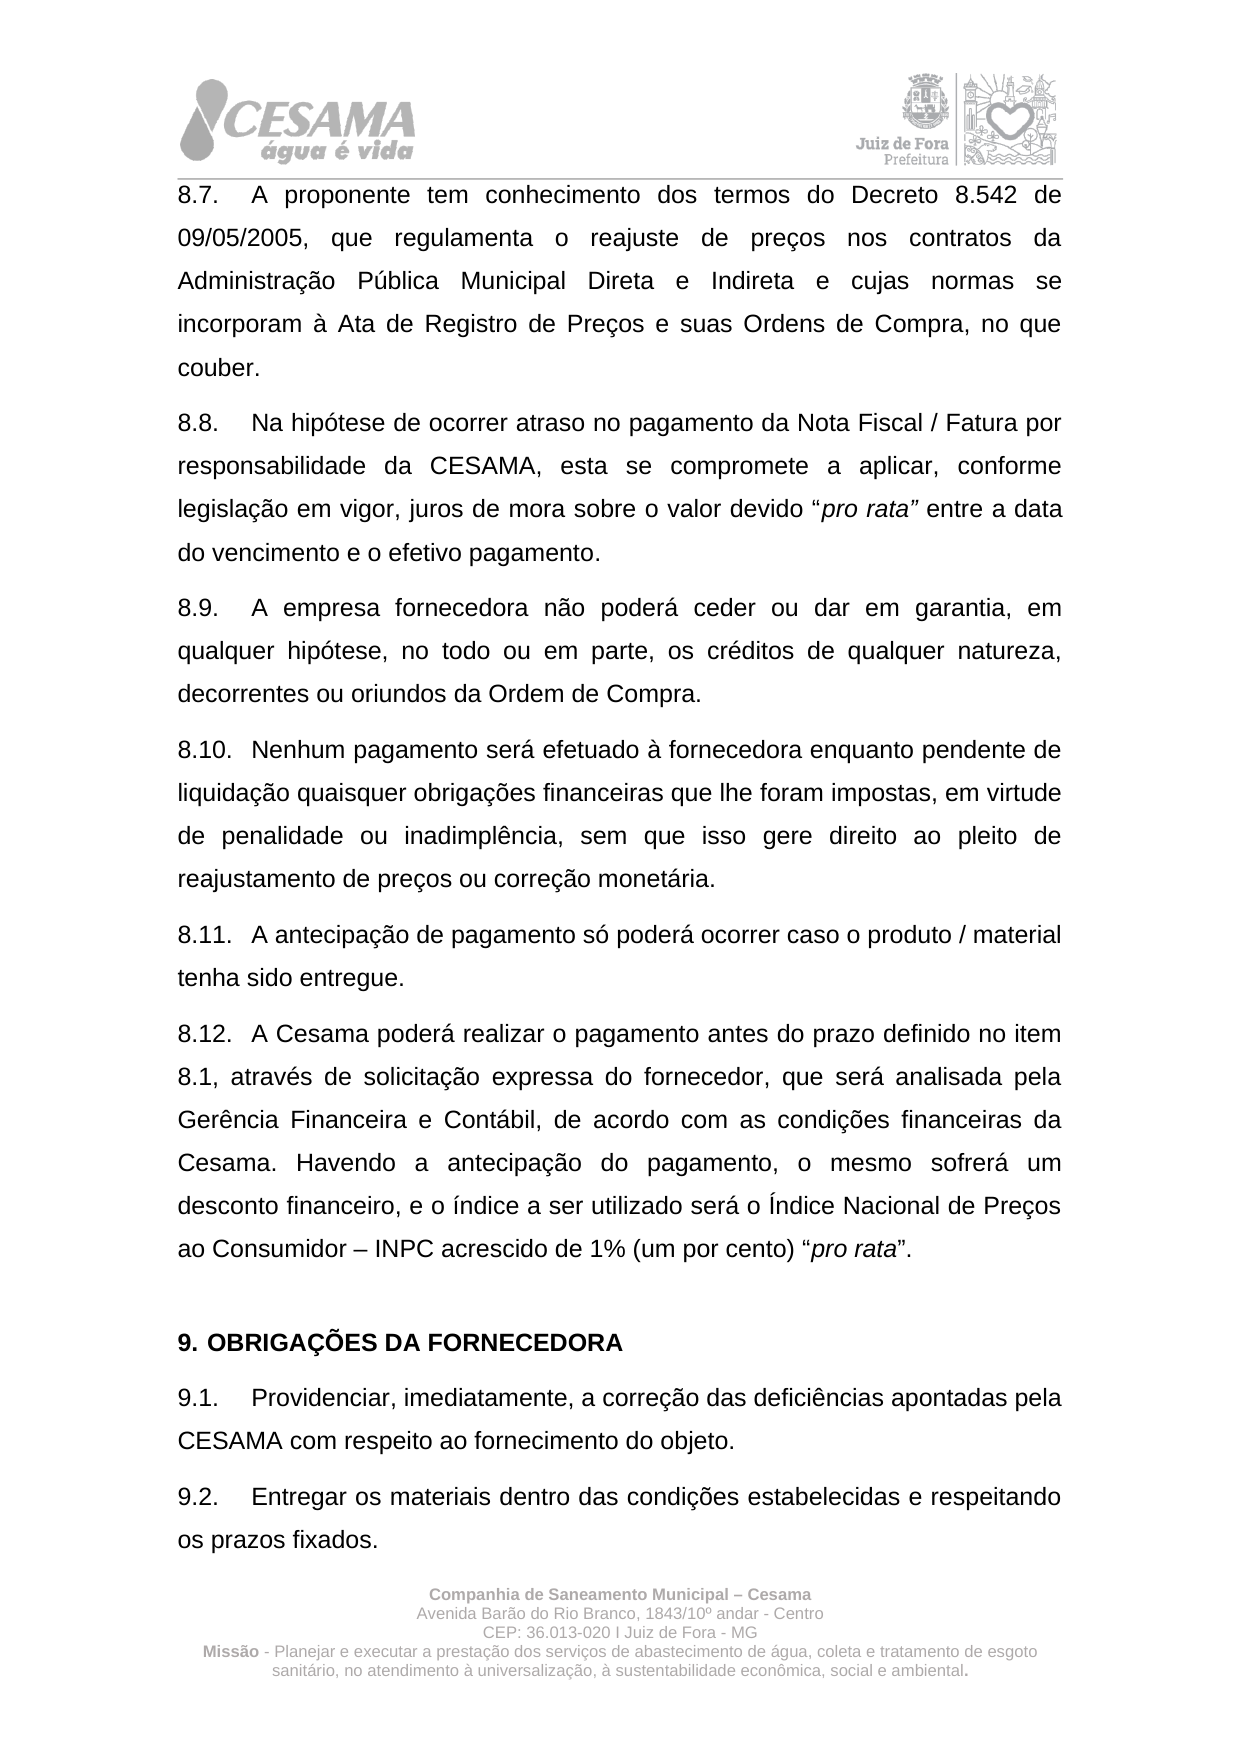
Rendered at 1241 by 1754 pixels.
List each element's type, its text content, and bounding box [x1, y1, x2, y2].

list Entregar os materiais dentro das condições estabelecidas e respeitando os prazos fixados. [177, 1482, 1063, 1554]
list Providenciar, imediatamente, a correção das deficiências apontadas pela CESAMA com respeito ao fornecimento do objeto. [177, 1383, 1063, 1455]
list Nenhum pagamento será efetuado à fornecedora enquanto pendente de liquidação quaisquer obrigações financeiras que lhe foram impostas, em virtude de penalidade ou inadimplência, sem que isso gere direito ao pleito de reajustamento de preços ou correção monetária. [177, 735, 1063, 893]
picture [177, 73, 1064, 180]
list A proponente tem conhecimento dos termos do Decreto 8.542 de 09/05/2005, que regulamenta o reajuste de preços nos contratos da Administração Pública Municipal Direta e Indireta e cujas normas se incorporam à Ata de Registro de Preços e suas Ordens de Compra, no que couber. [177, 180, 1063, 381]
list A Cesama poderá realizar o pagamento antes do prazo definido no item 8.1, através de solicitação expressa do fornecedor, que será analisada pela Gerência Financeira e Contábil, de acordo com as condições financeiras da Cesama. Havendo a antecipação do pagamento, o mesmo sofrerá um desconto financeiro, e o índice a ser utilizado será o Índice Nacional de Preços ao Consumidor – INPC acrescido de 1% (um por cento) “pro rata”. [177, 1019, 1063, 1263]
list A empresa fornecedora não poderá ceder ou dar em garantia, em qualquer hipótese, no todo ou em parte, os créditos de qualquer natureza, decorrentes ou oriundos da Ordem de Compra. [177, 593, 1063, 708]
list OBRIGAÇÕES DA FORNECEDORA [177, 1327, 1063, 1356]
list A antecipação de pagamento só poderá ocorrer caso o produto / material tenha sido entregue. [177, 920, 1063, 992]
list Na hipótese de ocorrer atraso no pagamento da Nota Fiscal / Fatura por responsabilidade da CESAMA, esta se compromete a aplicar, conforme legislação em vigor, juros de mora sobre o valor devido “pro rata” entre a data do vencimento e o efetivo pagamento. [177, 408, 1063, 566]
